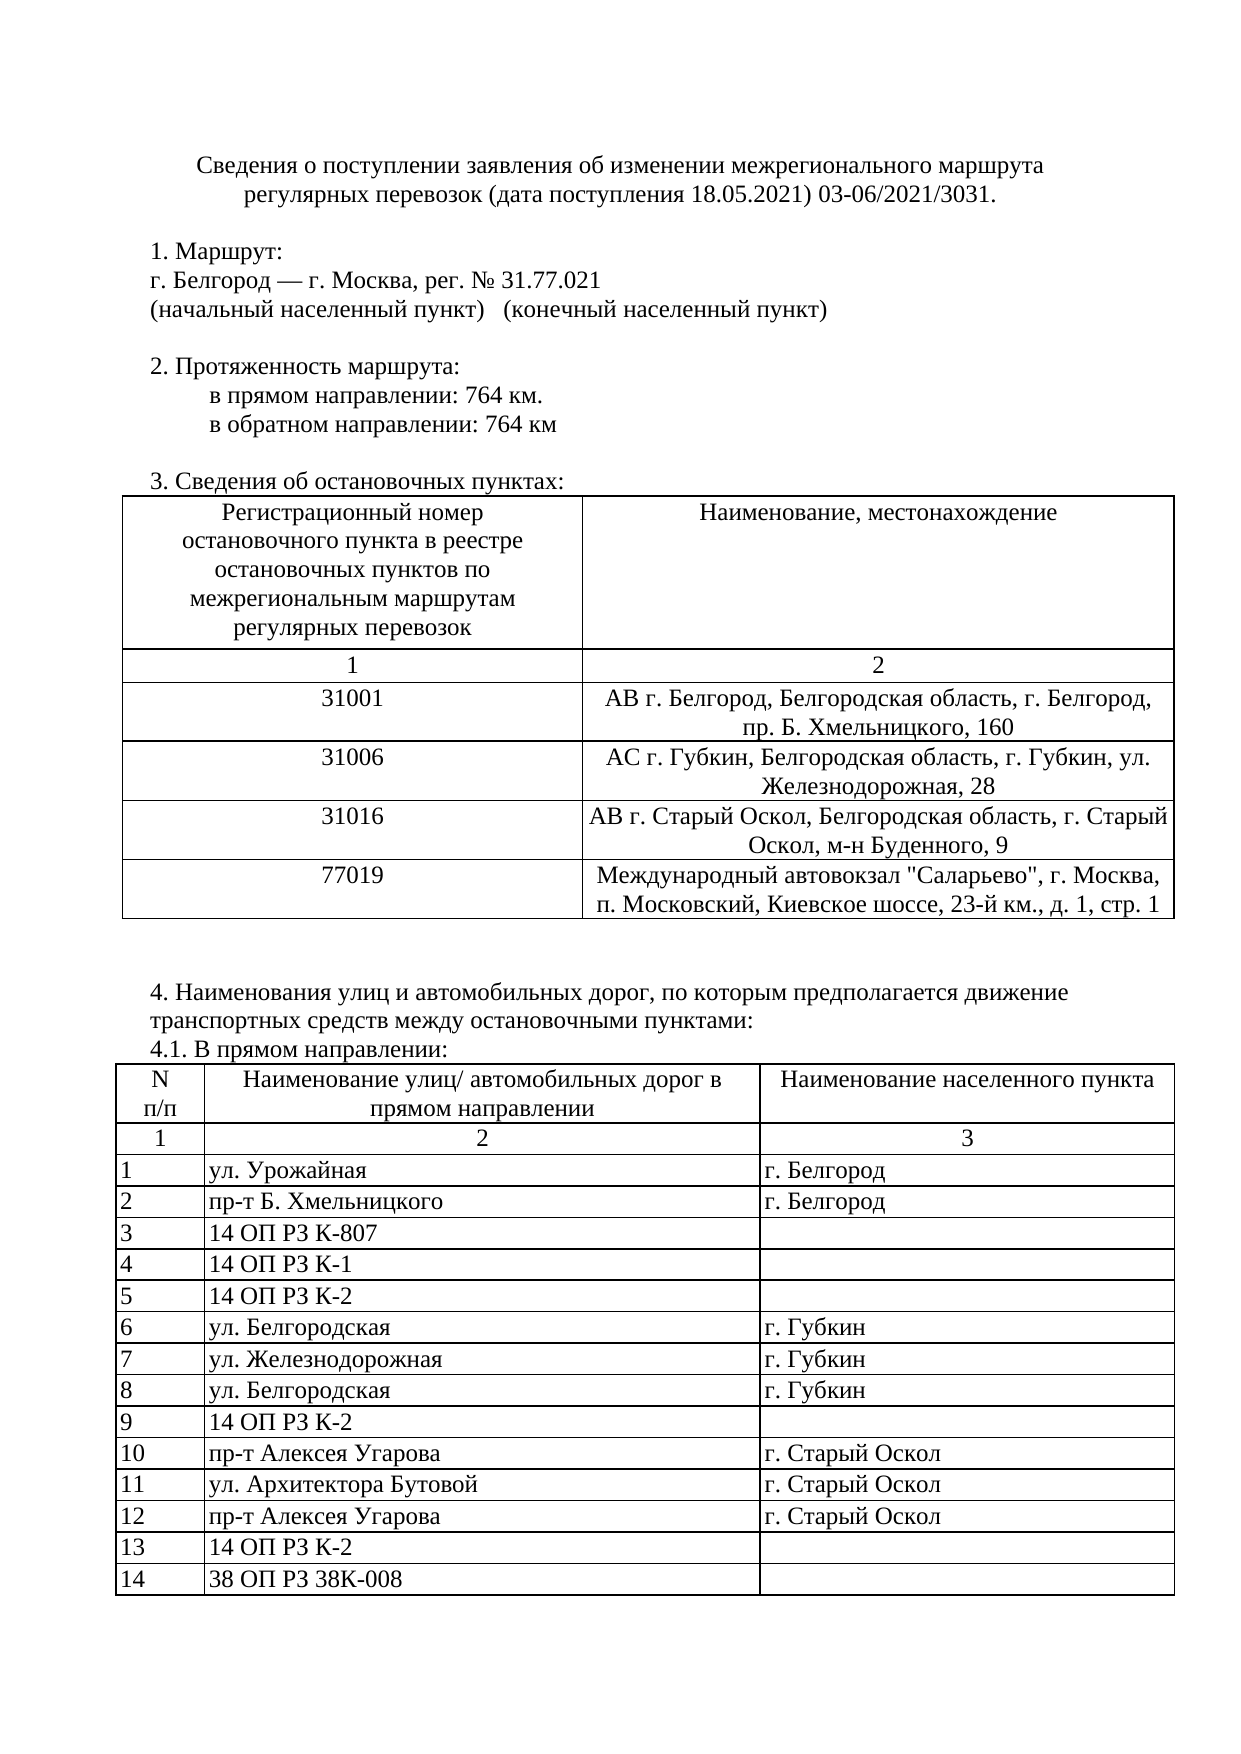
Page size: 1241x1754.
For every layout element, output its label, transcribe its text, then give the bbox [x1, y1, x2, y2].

table_cell 5 [117, 1281, 204, 1311]
table_cell 10 [117, 1438, 204, 1468]
table_cell 38 ОП РЗ 38К-008 [205, 1564, 759, 1594]
table_cell 6 [117, 1312, 204, 1342]
table_header Наименование населенного пункта [761, 1065, 1174, 1122]
table_cell 3 [761, 1124, 1174, 1153]
table_cell 7 [117, 1344, 204, 1374]
text 4.1. В прямом направлении: [150, 1034, 1090, 1063]
table_cell г. Губкин [761, 1312, 1174, 1342]
table_cell г. Старый Оскол [761, 1438, 1174, 1468]
table_cell АС г. Губкин, Белгородская область, г. Губкин, ул. Железнодорожная, 28 [583, 742, 1173, 799]
table_cell пр-т Б. Хмельницкого [205, 1187, 759, 1216]
table_cell 2 [205, 1124, 759, 1153]
table_cell 77019 [123, 860, 582, 918]
table_cell 14 ОП РЗ К-807 [205, 1218, 759, 1248]
table_cell 8 [117, 1375, 204, 1405]
table_cell ул. Белгородская [205, 1375, 759, 1405]
text в обратном направлении: 764 км [150, 409, 1090, 437]
table_cell [761, 1564, 1174, 1594]
table_cell пр-т Алексея Угарова [205, 1501, 759, 1531]
table_cell 31006 [123, 742, 582, 799]
table_cell г. Губкин [761, 1375, 1174, 1405]
text Сведения о поступлении заявления об изменении межрегионального маршрута регулярных перевозок (дата поступления 18.05.2021) 03-06/2021/3031. [150, 150, 1090, 207]
table_cell 1 [117, 1155, 204, 1185]
table_cell 14 ОП РЗ К-2 [205, 1407, 759, 1437]
table_cell 4 [117, 1250, 204, 1279]
table_cell ул. Урожайная [205, 1155, 759, 1185]
text 1. Маршрут: [150, 236, 1090, 265]
table_header Наименование, местонахождение [583, 497, 1173, 648]
text 2. Протяженность маршрута: [150, 351, 1090, 380]
table_cell ул. Архитектора Бутовой [205, 1470, 759, 1499]
table_cell 3 [117, 1218, 204, 1248]
table_cell г. Старый Оскол [761, 1501, 1174, 1531]
table_cell 11 [117, 1470, 204, 1499]
table_cell г. Белгород [761, 1187, 1174, 1216]
table_cell 9 [117, 1407, 204, 1437]
table_header N п/п [117, 1065, 204, 1122]
table_cell АВ г. Старый Оскол, Белгородская область, г. Старый Оскол, м-н Буденного, 9 [583, 801, 1173, 858]
table_cell 14 [117, 1564, 204, 1594]
table_cell [761, 1533, 1174, 1562]
table_cell г. Старый Оскол [761, 1470, 1174, 1499]
text г. Белгород — г. Москва, рег. № 31.77.021 [150, 265, 1090, 294]
table_cell 31001 [123, 683, 582, 740]
table_cell 14 ОП РЗ К-2 [205, 1281, 759, 1311]
table_cell ул. Белгородская [205, 1312, 759, 1342]
table_cell [761, 1407, 1174, 1437]
text 4. Наименования улиц и автомобильных дорог, по которым предполагается движение транспортных средств между остановочными пунктами: [150, 977, 1090, 1034]
table_cell 31016 [123, 801, 582, 858]
table_header Регистрационный номер остановочного пункта в реестре остановочных пунктов по межрегиональным маршрутам регулярных перевозок [123, 497, 582, 648]
text в прямом направлении: 764 км. [150, 380, 1090, 409]
table_cell г. Губкин [761, 1344, 1174, 1374]
table_cell [761, 1281, 1174, 1311]
text 3. Сведения об остановочных пунктах: [150, 466, 1090, 495]
table_cell ул. Железнодорожная [205, 1344, 759, 1374]
table_cell АВ г. Белгород, Белгородская область, г. Белгород, пр. Б. Хмельницкого, 160 [583, 683, 1173, 740]
table_cell 12 [117, 1501, 204, 1531]
text (начальный населенный пункт) (конечный населенный пункт) [150, 294, 1090, 322]
table_cell [761, 1218, 1174, 1248]
table_cell 1 [117, 1124, 204, 1153]
table_header Наименование улиц/ автомобильных дорог в прямом направлении [205, 1065, 759, 1122]
table_cell Международный автовокзал "Саларьево", г. Москва, п. Московский, Киевское шоссе, 23-й км., д. 1, стр. 1 [583, 860, 1173, 918]
table_cell 2 [117, 1187, 204, 1216]
table_cell пр-т Алексея Угарова [205, 1438, 759, 1468]
table_cell 13 [117, 1533, 204, 1562]
table_cell г. Белгород [761, 1155, 1174, 1185]
table_cell 14 ОП РЗ К-2 [205, 1533, 759, 1562]
table_cell 1 [123, 650, 582, 681]
table_cell 14 ОП РЗ К-1 [205, 1250, 759, 1279]
table_cell [761, 1250, 1174, 1279]
table_cell 2 [583, 650, 1173, 681]
